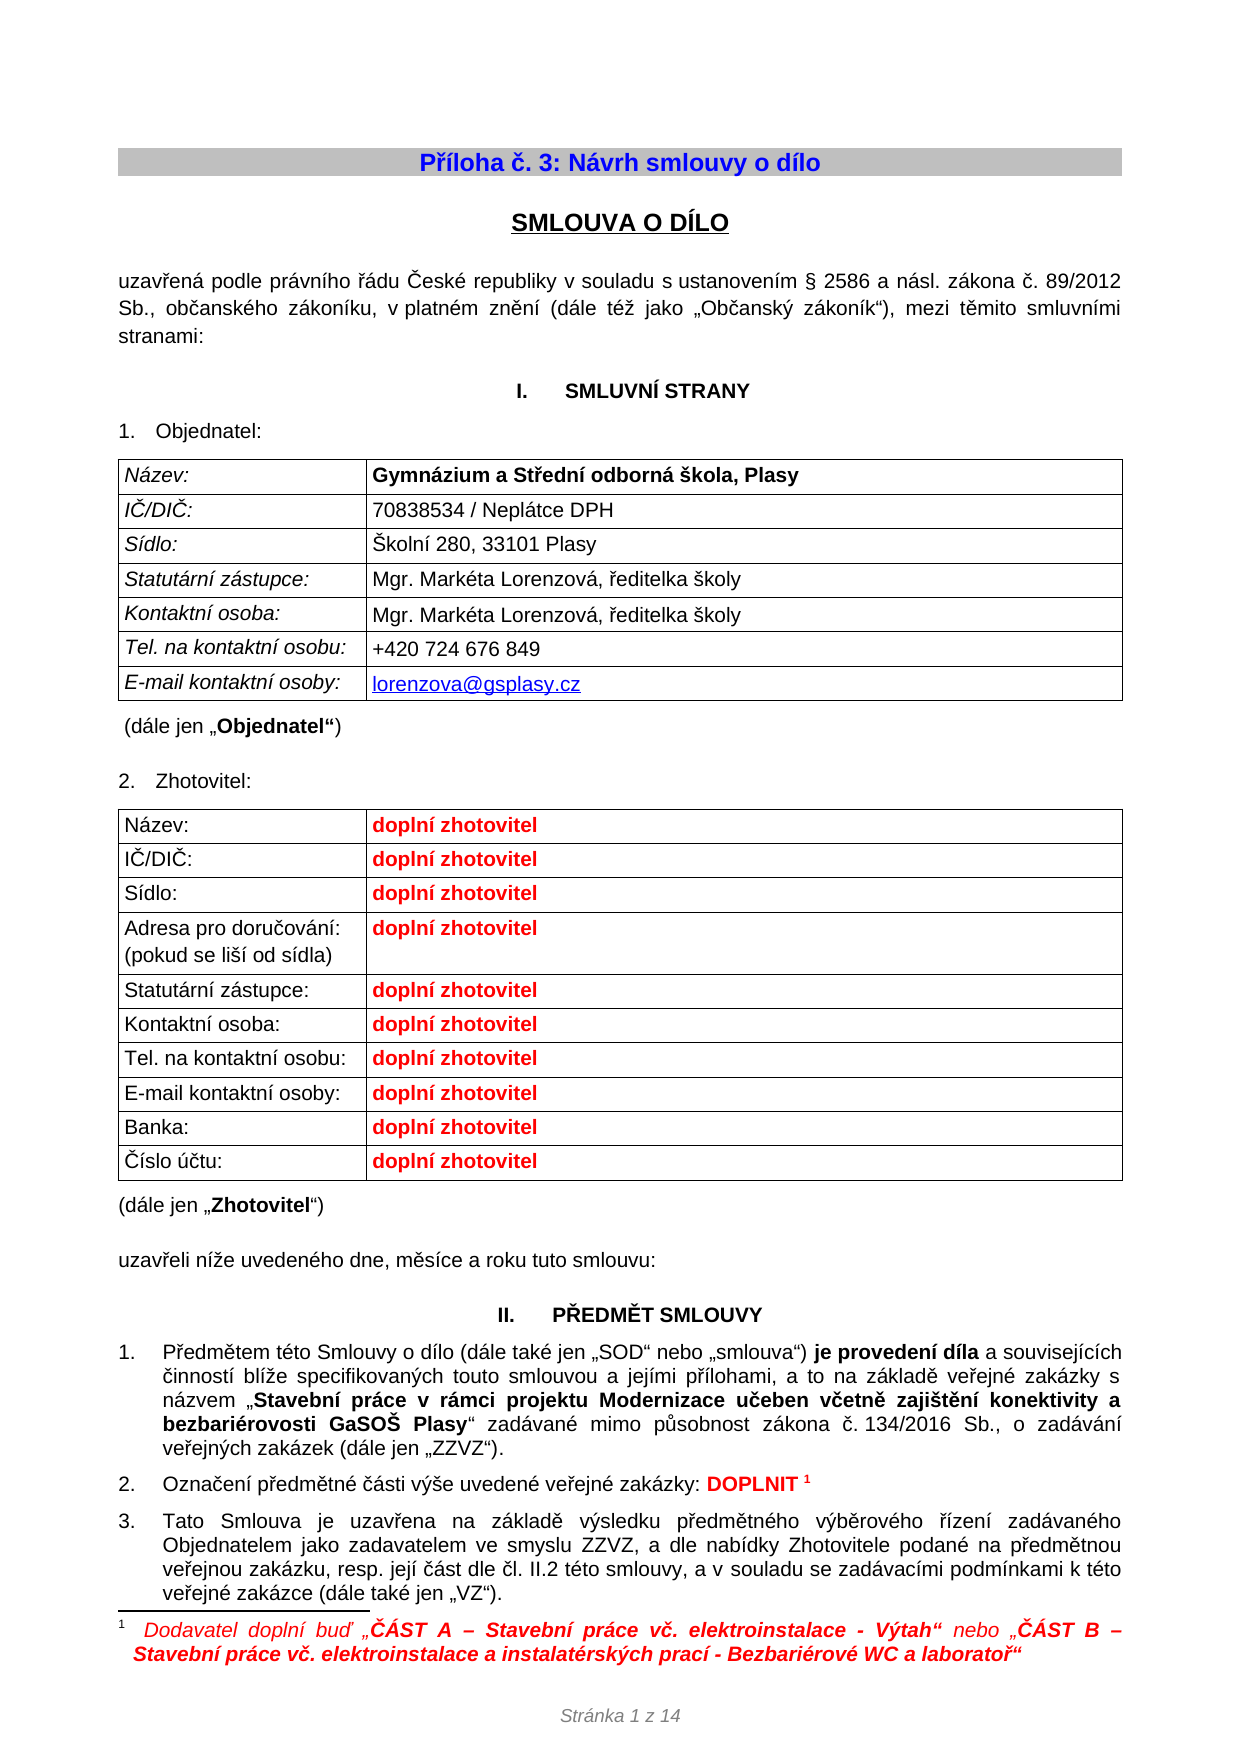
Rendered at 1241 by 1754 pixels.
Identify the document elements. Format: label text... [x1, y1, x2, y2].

table_cell doplní zhotovitel [367, 1146, 1122, 1180]
table_cell Banka: [119, 1112, 366, 1145]
table_cell +420 724 676 849 [367, 632, 1122, 666]
list Zhotovitel: [118, 768, 1122, 792]
list PŘEDMĚT SMLOUVY [155, 1303, 1122, 1327]
table_cell Tel. na kontaktní osobu: [119, 1043, 366, 1077]
text SMLOUVA O DÍLO [118, 208, 1122, 237]
table_cell doplní zhotovitel [367, 913, 1122, 973]
list Objednatel: [118, 419, 1122, 443]
table_cell doplní zhotovitel [367, 1078, 1122, 1111]
list Označení předmětné části výše uvedené veřejné zakázky: DOPLNIT [118, 1472, 1122, 1496]
table_cell doplní zhotovitel [367, 844, 1122, 877]
list SMLUVNÍ STRANY [156, 379, 1122, 403]
list Příloha č. 3: Návrh smlouvy o dílo [118, 148, 1122, 176]
table_cell doplní zhotovitel [367, 1112, 1122, 1145]
table_header doplní zhotovitel [367, 810, 1122, 843]
table_header Název: [119, 460, 366, 493]
table_header Název: [119, 810, 366, 843]
table_cell doplní zhotovitel [367, 1009, 1122, 1042]
table_cell Kontaktní osoba: [119, 598, 366, 631]
table_cell E-mail kontaktní osoby: [119, 667, 366, 700]
table_cell Školní 280, 33101 Plasy [367, 529, 1122, 562]
text (dále jen „Zhotovitel“) [118, 1193, 1122, 1217]
table_cell Číslo účtu: [119, 1146, 366, 1180]
table_cell lorenzova@gsplasy.cz [367, 667, 1122, 700]
table_cell 70838534 / Neplátce DPH [367, 495, 1122, 528]
table_cell doplní zhotovitel [367, 878, 1122, 912]
text uzavřená podle právního řádu České republiky v souladu s ustanovením § 2586 a násl. zákona č. 89/2012 Sb., občanského zákoníku, v platném znění (dále též jako „Občanský zákoník“), mezi těmito smluvními stranami: [118, 269, 1122, 348]
table_cell Sídlo: [119, 529, 366, 562]
table_cell E-mail kontaktní osoby: [119, 1078, 366, 1111]
table_cell IČ/DIČ: [119, 844, 366, 877]
list Předmětem této Smlouvy o dílo (dále také jen „SOD“ nebo „smlouva“) je provedení díla a souvisejících činností blíže specifikovaných touto smlouvou a jejími přílohami, a to na základě veřejné zakázky s názvem „Stavební práce v rámci projektu Modernizace učeben včetně zajištění konektivity a bezbariérovosti GaSOŠ Plasy“ zadávané mimo působnost zákona č. 134/2016 Sb., o zadávání veřejných zakázek (dále jen „ZZVZ“). [118, 1340, 1122, 1459]
table_cell doplní zhotovitel [367, 975, 1122, 1008]
table_cell Tel. na kontaktní osobu: [119, 632, 366, 666]
table_cell Mgr. Markéta Lorenzová, ředitelka školy [367, 598, 1122, 631]
table_header Gymnázium a Střední odborná škola, Plasy [367, 460, 1122, 493]
text uzavřeli níže uvedeného dne, měsíce a roku tuto smlouvu: [118, 1248, 1122, 1272]
table_cell IČ/DIČ: [119, 495, 366, 528]
list Tato Smlouva je uzavřena na základě výsledku předmětného výběrového řízení zadávaného Objednatelem jako zadavatelem ve smyslu ZZVZ, a dle nabídky Zhotovitele podané na předmětnou veřejnou zakázku, resp. její část dle čl. II.2 této smlouvy, a v souladu se zadávacími podmínkami k této veřejné zakázce (dále také jen „VZ“). [118, 1508, 1122, 1604]
table_cell doplní zhotovitel [367, 1043, 1122, 1077]
table_cell Statutární zástupce: [119, 975, 366, 1008]
table_cell Statutární zástupce: [119, 564, 366, 597]
table_cell Mgr. Markéta Lorenzová, ředitelka školy [367, 564, 1122, 597]
table_cell Adresa pro doručování: (pokud se liší od sídla) [119, 913, 366, 973]
table_cell Kontaktní osoba: [119, 1009, 366, 1042]
text (dále jen „Objednatel“) [118, 713, 1122, 737]
table_cell Sídlo: [119, 878, 366, 912]
